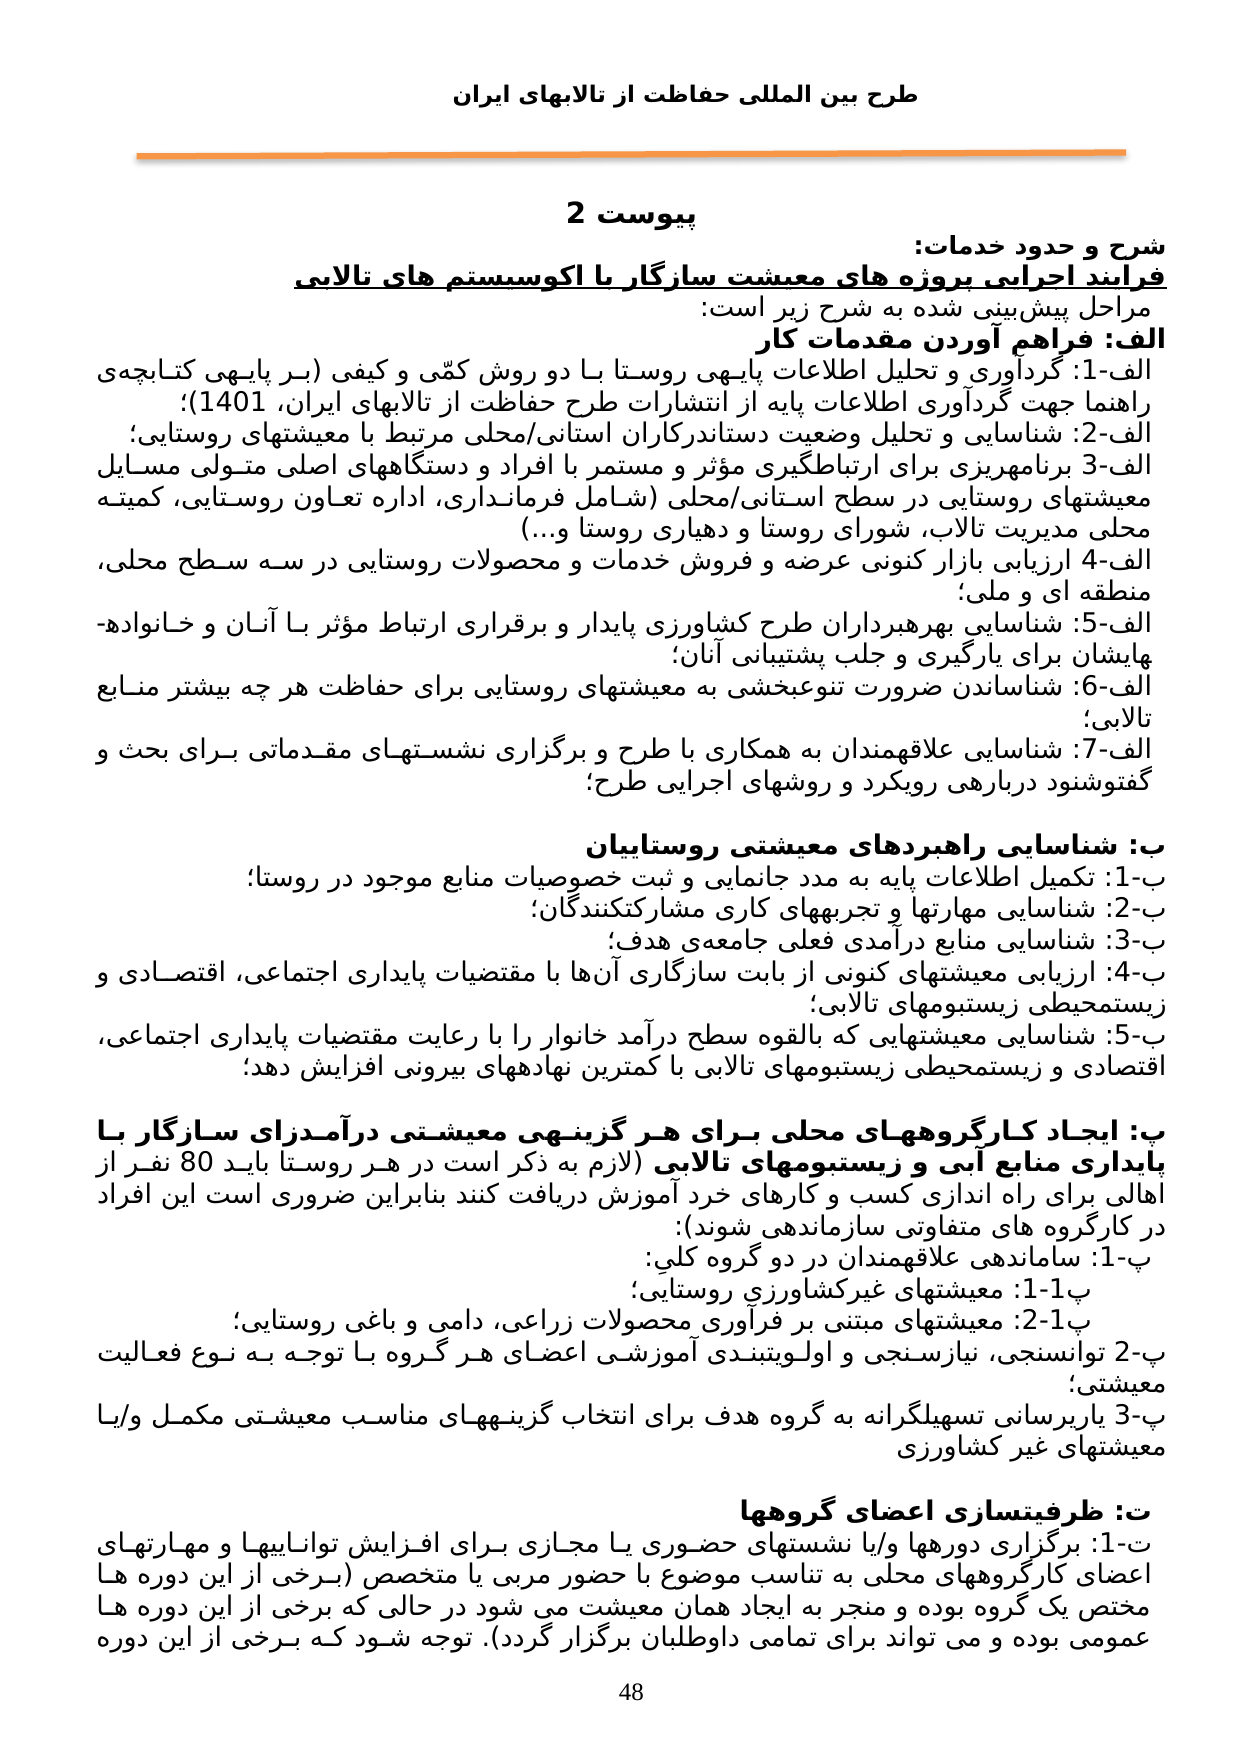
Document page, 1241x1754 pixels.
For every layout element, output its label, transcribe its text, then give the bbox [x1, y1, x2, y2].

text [96, 1527, 1152, 1653]
text الف-7: شناسایی علاقهمندان به همکاری با طرح و برگزاری نشستهای مقدماتی برای بحث و گفتوشنود دربارهی رویکرد و روشهای اجرایی طرح؛ [96, 733, 1152, 797]
text ب-2: شناسایی مهارتها و تجربههای کاری مشارکتکنندگان؛ [96, 893, 1167, 924]
text پ-3 یاریرسانی تسهیلگرانه به گروه هدف برای انتخاب گزینههای مناسب معیشتی مکمل و/یا معیشتهای غیر کشاورزی [96, 1399, 1167, 1462]
text پ1-2: معیشتهای مبتنی بر فرآوری محصولات زراعی، دامی و باغی روستایی؛ [96, 1304, 1092, 1336]
text پ-1: ساماندهی علاقهمندان در دو گروه کلیِ: [96, 1241, 1152, 1273]
text پ-2 توانسنجی، نیازسنجی و اولویتبندی آموزشی اعضای هر گروه با توجه به نوع فعالیت معیشتی؛ [96, 1336, 1167, 1399]
text ت: ظرفیتسازی اعضای گروهها [96, 1495, 1152, 1527]
text ب-1: تکمیل اطلاعات پایه به مدد جانمایی و ثبت خصوصیات منابع موجود در روستا؛ [96, 861, 1167, 893]
text پيوست 2 [96, 197, 1167, 231]
text مراحل پیش‌بینی شده به شرح زیر است: [96, 292, 1152, 323]
text پ1-1: معیشتهای غیرکشاورزی روستایی؛ [96, 1273, 1092, 1304]
text ب: شناسایی راهبردهای معیشتی روستاییان [96, 829, 1167, 861]
text الف: فراهم آوردن مقدمات کار [96, 323, 1167, 355]
text ب-3: شناسایی منابع درآمدی فعلی جامعه‌ی هدف؛ [96, 924, 1167, 956]
text الف-6: شناساندن ضرورت تنوعبخشی به معیشتهای روستایی برای حفاظت هر چه بیشتر منابع تالابی؛ [96, 670, 1152, 733]
text الف-4 ارزیابی بازار کنونی عرضه و فروش خدمات و محصولات روستایی در سه سطح محلی، منطقه ای و ملی؛ [96, 544, 1152, 607]
text ب-5: شناسایی معیشتهایی که بالقوه سطح درآمد خانوار را با رعایت مقتضیات پایداری اجتماعی، اقتصادی و زیستمحیطی زیستبومهای تالابی با کمترین نهادههای بیرونی افزایش دهد؛ [96, 1019, 1167, 1082]
text الف-1: گردآوری و تحلیل اطلاعات پایهی روستا با دو روش کمّی و کیفی (بر پایهی کتابچه‌ی راهنما جهت گردآوری اطلاعات پایه از انتشارات طرح حفاظت از تالابهای ایران، 1401)؛ [96, 355, 1152, 418]
text الف-2: شناسایی و تحلیل وضعیت دستاندرکاران استانی/محلی مرتبط با معیشتهای روستایی؛ [96, 418, 1152, 449]
text شرح و حدود خدمات: [96, 231, 1167, 260]
text الف-3 برنامهریزی برای ارتباطگیری مؤثر و مستمر با افراد و دستگاههای اصلی متولی مسایل معیشتهای روستایی در سطح استانی/محلی (شامل فرمانداری، اداره تعاون روستایی، کمیته محلی مدیریت تالاب، شورای روستا و دهیاری روستا و...) [96, 449, 1152, 544]
text پ: ایجاد کارگروههای محلی برای هر گزینهی معیشتی درآمدزای سازگار با پایداری منابع آبی و زیستبومهای تالابی (لازم به ذکر است در هر روستا باید 80 نفر از اهالی برای راه اندازی کسب و کارهای خرد آموزش دریافت کنند بنابراین ضروری است این افراد در کارگروه های متفاوتی سازماندهی شوند): [96, 1115, 1167, 1241]
text الف-5: شناسایی بهرهبرداران طرح کشاورزی پایدار و برقراری ارتباط مؤثر با آنان و خانوادههایشان برای یارگیری و جلب پشتیبانی آنان؛ [96, 607, 1152, 670]
text فرایند اجرایی پروژه های معیشت سازگار با اکوسیستم های تالابی [96, 260, 1167, 292]
text ب-4: ارزیابی معیشتهای کنونی از بابت سازگاری آن‌ها با مقتضیات پایداری اجتماعی، اقتصادی و زیستمحیطی زیستبومهای تالابی؛ [96, 956, 1167, 1019]
